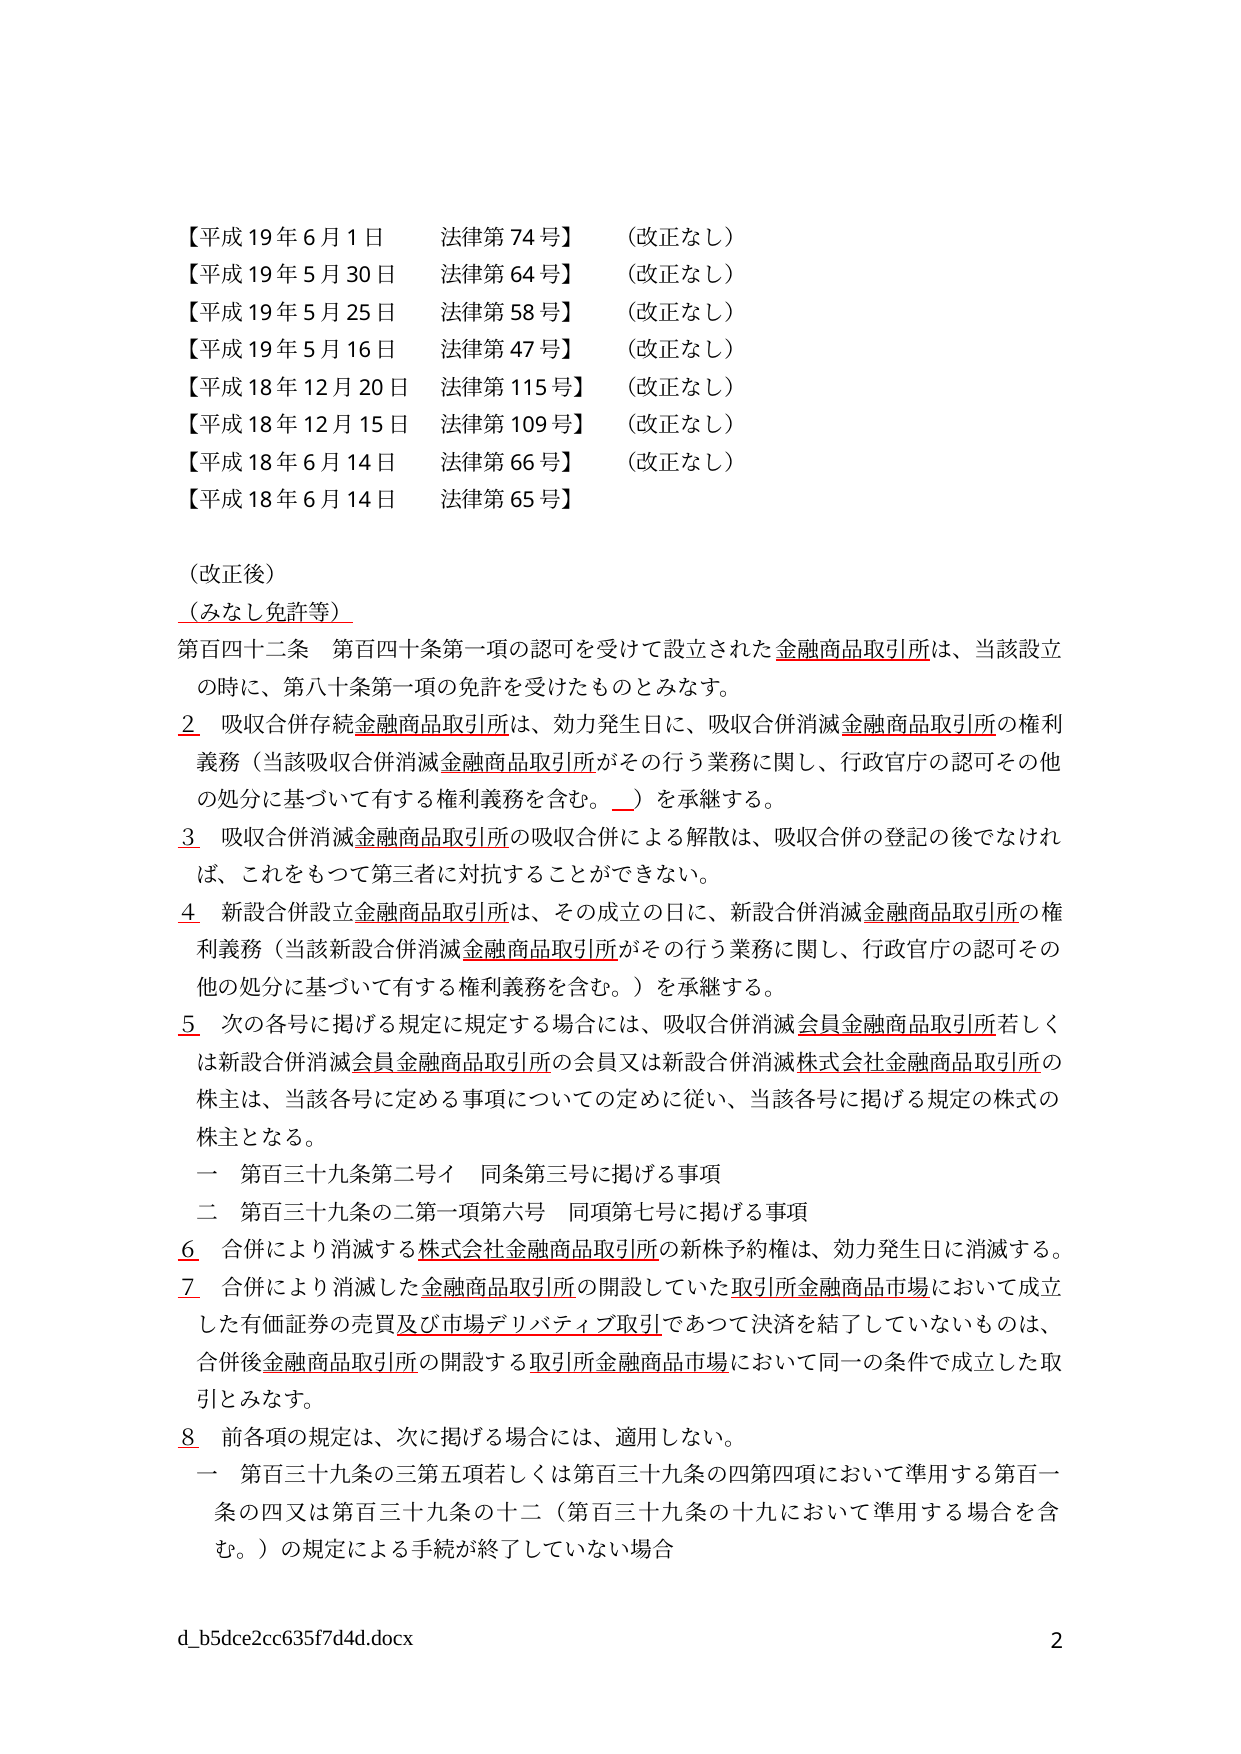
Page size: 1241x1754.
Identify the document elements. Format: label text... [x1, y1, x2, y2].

text 二 第百三十九条の二第一項第六号 同項第七号に掲げる事項 [196, 1192, 1063, 1229]
text 【平成18年6月14日 法律第65号】 [177, 479, 1063, 517]
text ６ 合併により消滅する株式会社金融商品取引所の新株予約権は、効力発生日に消滅する。 [177, 1229, 1063, 1267]
text ７ 合併により消滅した金融商品取引所の開設していた取引所金融商品市場において成立した有価証券の売買及び市場デリバティブ取引であつて決済を結了していないものは、合併後金融商品取引所の開設する取引所金融商品市場において同一の条件で成立した取引とみなす。 [177, 1267, 1063, 1417]
text 【平成19年5月16日 法律第47号】 （改正なし） [177, 329, 1063, 367]
text 【平成18年12月15日 法律第109号】 （改正なし） [177, 404, 1063, 442]
text ４ 新設合併設立金融商品取引所は、その成立の日に、新設合併消滅金融商品取引所の権利義務（当該新設合併消滅金融商品取引所がその行う業務に関し、行政官庁の認可その他の処分に基づいて有する権利義務を含む。）を承継する。 [177, 892, 1063, 1004]
text 【平成18年6月14日 法律第66号】 （改正なし） [177, 442, 1063, 479]
text ３ 吸収合併消滅金融商品取引所の吸収合併による解散は、吸収合併の登記の後でなければ、これをもつて第三者に対抗することができない。 [177, 817, 1063, 892]
text （改正後） [177, 554, 1063, 592]
text 【平成18年12月20日 法律第115号】 （改正なし） [177, 367, 1063, 404]
text 第百四十二条 第百四十条第一項の認可を受けて設立された金融商品取引所は、当該設立の時に、第八十条第一項の免許を受けたものとみなす。 [177, 629, 1063, 704]
text 一 第百三十九条の三第五項若しくは第百三十九条の四第四項において準用する第百一条の四又は第百三十九条の十二（第百三十九条の十九において準用する場合を含む。）の規定による手続が終了していない場合 [196, 1454, 1063, 1567]
text 一 第百三十九条第二号イ 同条第三号に掲げる事項 [196, 1154, 1063, 1192]
text ５ 次の各号に掲げる規定に規定する場合には、吸収合併消滅会員金融商品取引所若しくは新設合併消滅会員金融商品取引所の会員又は新設合併消滅株式会社金融商品取引所の株主は、当該各号に定める事項についての定めに従い、当該各号に掲げる規定の株式の株主となる。 [177, 1004, 1063, 1154]
text （みなし免許等） [177, 592, 1063, 629]
text ２ 吸収合併存続金融商品取引所は、効力発生日に、吸収合併消滅金融商品取引所の権利義務（当該吸収合併消滅金融商品取引所がその行う業務に関し、行政官庁の認可その他の処分に基づいて有する権利義務を含む。 ）を承継する。 [177, 704, 1063, 817]
text 【平成19年5月30日 法律第64号】 （改正なし） [177, 254, 1063, 292]
text 【平成19年5月25日 法律第58号】 （改正なし） [177, 292, 1063, 329]
text 【平成19年6月1日 法律第74号】 （改正なし） [177, 217, 1063, 254]
text ８ 前各項の規定は、次に掲げる場合には、適用しない。 [177, 1417, 1063, 1454]
